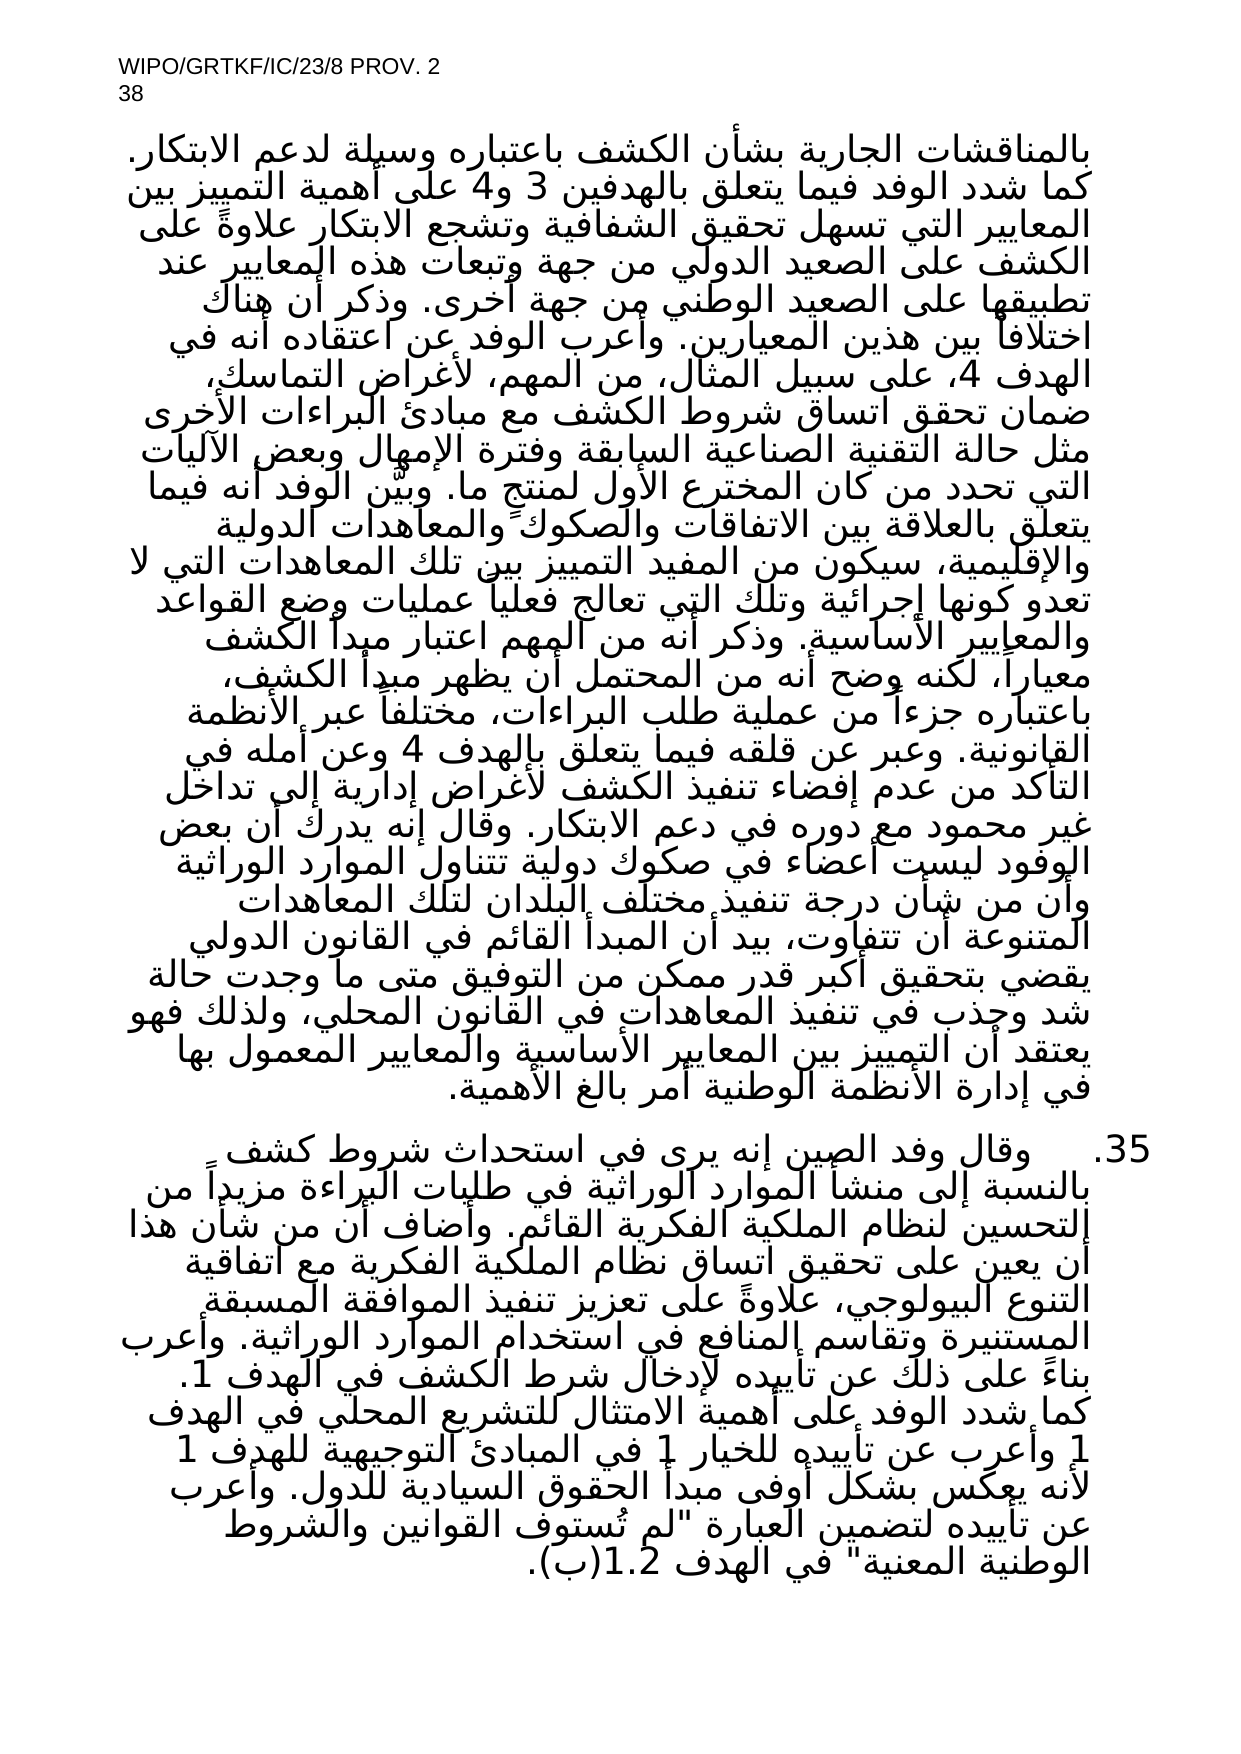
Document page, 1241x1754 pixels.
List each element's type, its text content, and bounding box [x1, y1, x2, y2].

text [118, 132, 1092, 1107]
text وقال وفد الصين إنه يرى في استحداث شروط كشف بالنسبة إلى منشأ الموارد الوراثية في طلبات البراءة مزيداً من التحسين لنظام الملكية الفكرية القائم. وأضاف أن من شأن هذا أن يعين على تحقيق اتساق نظام الملكية الفكرية مع اتفاقية التنوع البيولوجي، علاوةً على تعزيز تنفيذ الموافقة المسبقة المستنيرة وتقاسم المنافع في استخدام الموارد الوراثية. وأعرب بناءً على ذلك عن تأييده لإدخال شرط الكشف في الهدف 1. كما شدد الوفد على أهمية الامتثال للتشريع المحلي في الهدف 1 وأعرب عن تأييده للخيار 1 في المبادئ التوجيهية للهدف 1 لأنه يعكس بشكل أوفى مبدأ الحقوق السيادية للدول. وأعرب عن تأييده لتضمين العبارة "لم تُستوف القوانين والشروط الوطنية المعنية" في الهدف 1.2(ب). [118, 1132, 1092, 1582]
